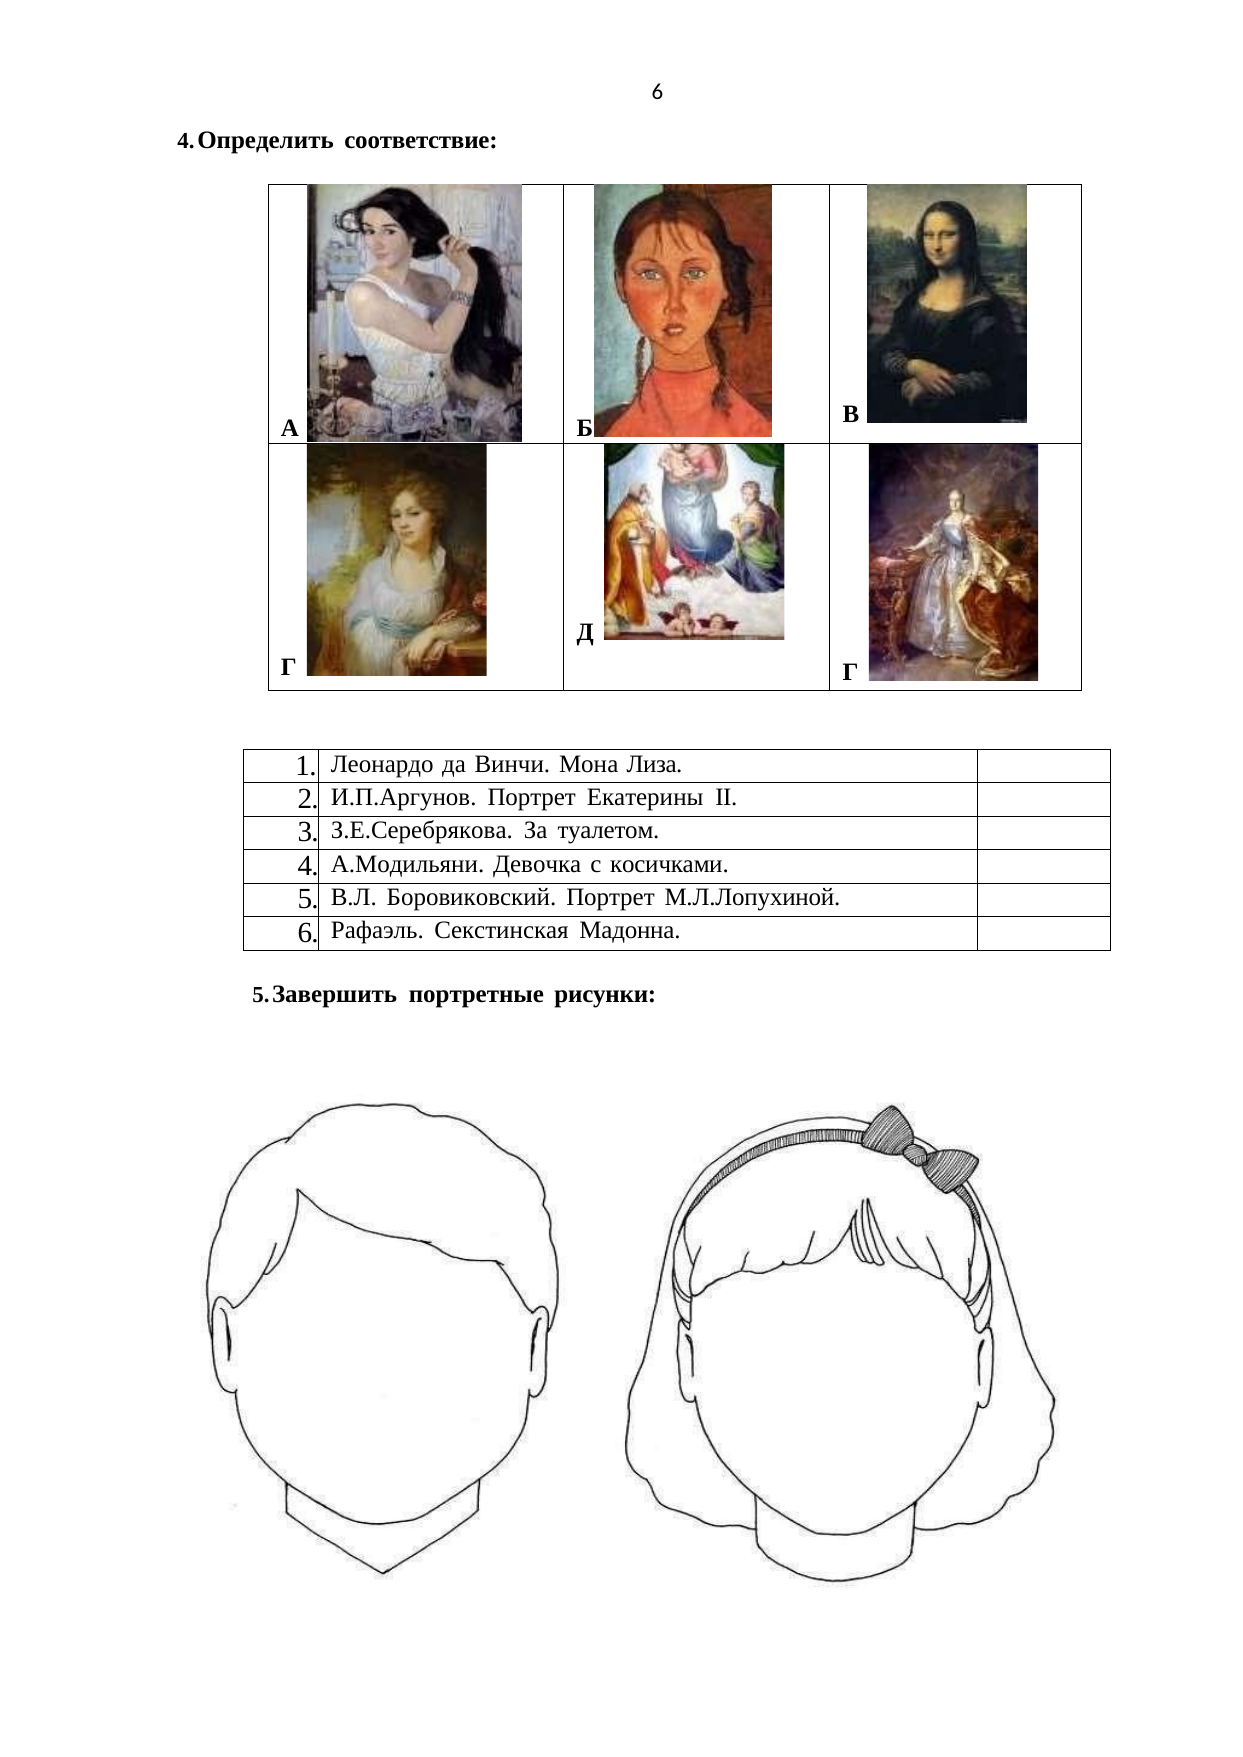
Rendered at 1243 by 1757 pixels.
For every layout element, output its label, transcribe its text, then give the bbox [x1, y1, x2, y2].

table_header Леонардо да Винчи. Мона Лиза. [319, 750, 977, 782]
table_cell Д [564, 444, 829, 690]
table_cell З.Е.Серебрякова. За туалетом. [319, 817, 977, 849]
picture [307, 184, 522, 442]
picture [200, 1094, 1060, 1588]
picture [306, 444, 487, 676]
table_header Б [564, 185, 829, 443]
table_cell [978, 884, 1110, 916]
table_cell Рафаэль. Секстинская Мадонна. [319, 917, 977, 950]
table_header [978, 750, 1110, 782]
table_cell 3. [244, 817, 318, 849]
table_cell 5. [244, 884, 318, 916]
picture [604, 444, 785, 640]
table_cell 2. [244, 783, 318, 816]
list Определить соответствие: [177, 125, 1213, 154]
table_cell [978, 917, 1110, 950]
table_cell [978, 783, 1110, 816]
table_cell А.Модильяни. Девочка с косичками. [319, 850, 977, 883]
table_header В [830, 185, 1081, 443]
table_cell 6. [244, 917, 318, 950]
table_cell И.П.Аргунов. Портрет Екатерины II. [319, 783, 977, 816]
list Завершить портретные рисунки: [252, 979, 1213, 1008]
table_cell [978, 817, 1110, 849]
picture [868, 444, 1039, 681]
table_header А [269, 185, 563, 443]
picture [594, 184, 772, 437]
table_cell В.Л. Боровиковский. Портрет М.Л.Лопухиной. [319, 884, 977, 916]
table_cell [978, 850, 1110, 883]
table_header 1. [244, 750, 318, 782]
picture [867, 184, 1027, 423]
table_cell Г [830, 444, 1081, 690]
table_cell Г [269, 444, 563, 690]
table_cell 4. [244, 850, 318, 883]
